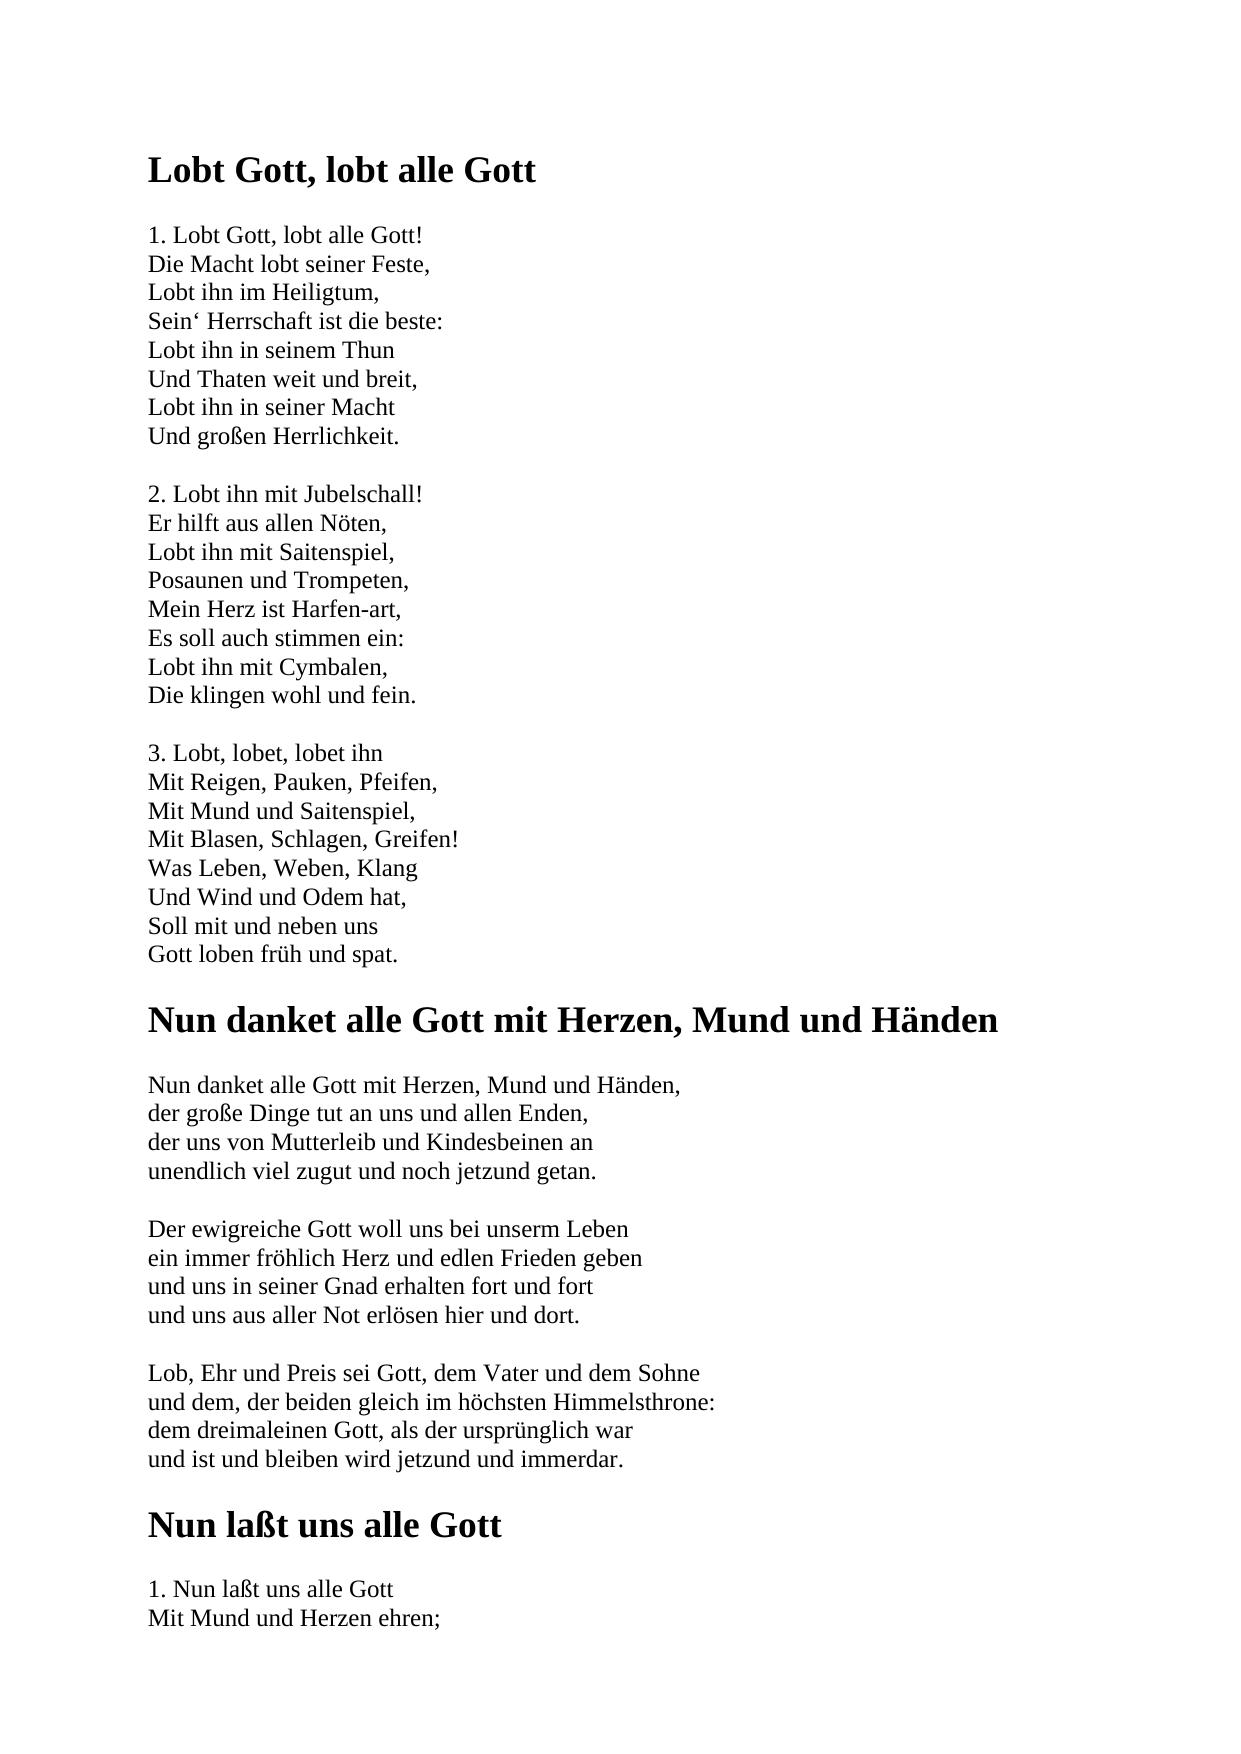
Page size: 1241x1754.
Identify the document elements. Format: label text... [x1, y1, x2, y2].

subtitle Nun laßt uns alle Gott [148, 1502, 1093, 1545]
text Der ewigreiche Gott woll uns bei unserm Leben ein immer fröhlich Herz und edlen Frieden geben und uns in seiner Gnad erhalten fort und fort und uns aus aller Not erlösen hier und dort. [148, 1214, 1093, 1329]
subtitle Lobt Gott, lobt alle Gott [148, 148, 1093, 191]
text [148, 1574, 1093, 1632]
text Lob, Ehr und Preis sei Gott, dem Vater und dem Sohne und dem, der beiden gleich im höchsten Himmelsthrone: dem dreimaleinen Gott, als der ursprünglich war und ist und bleiben wird jetzund und immerdar. [148, 1358, 1093, 1473]
text 3. Lobt, lobet, lobet ihn Mit Reigen, Pauken, Pfeifen, Mit Mund und Saitenspiel, Mit Blasen, Schlagen, Greifen! Was Leben, Weben, Klang Und Wind und Odem hat, Soll mit und neben uns Gott loben früh und spat. [148, 738, 1093, 968]
text Nun danket alle Gott mit Herzen, Mund und Händen, der große Dinge tut an uns und allen Enden, der uns von Mutterleib und Kindesbeinen an unendlich viel zugut und noch jetzund getan. [148, 1070, 1093, 1185]
text 1. Lobt Gott, lobt alle Gott! Die Macht lobt seiner Feste, Lobt ihn im Heiligtum, Sein‘ Herrschaft ist die beste: Lobt ihn in seinem Thun Und Thaten weit und breit, Lobt ihn in seiner Macht Und großen Herrlichkeit. [148, 220, 1093, 450]
text 2. Lobt ihn mit Jubelschall! Er hilft aus allen Nöten, Lobt ihn mit Saitenspiel, Posaunen und Trompeten, Mein Herz ist Harfen-art, Es soll auch stimmen ein: Lobt ihn mit Cymbalen, Die klingen wohl und fein. [148, 479, 1093, 709]
subtitle Nun danket alle Gott mit Herzen, Mund und Händen [148, 997, 1093, 1041]
